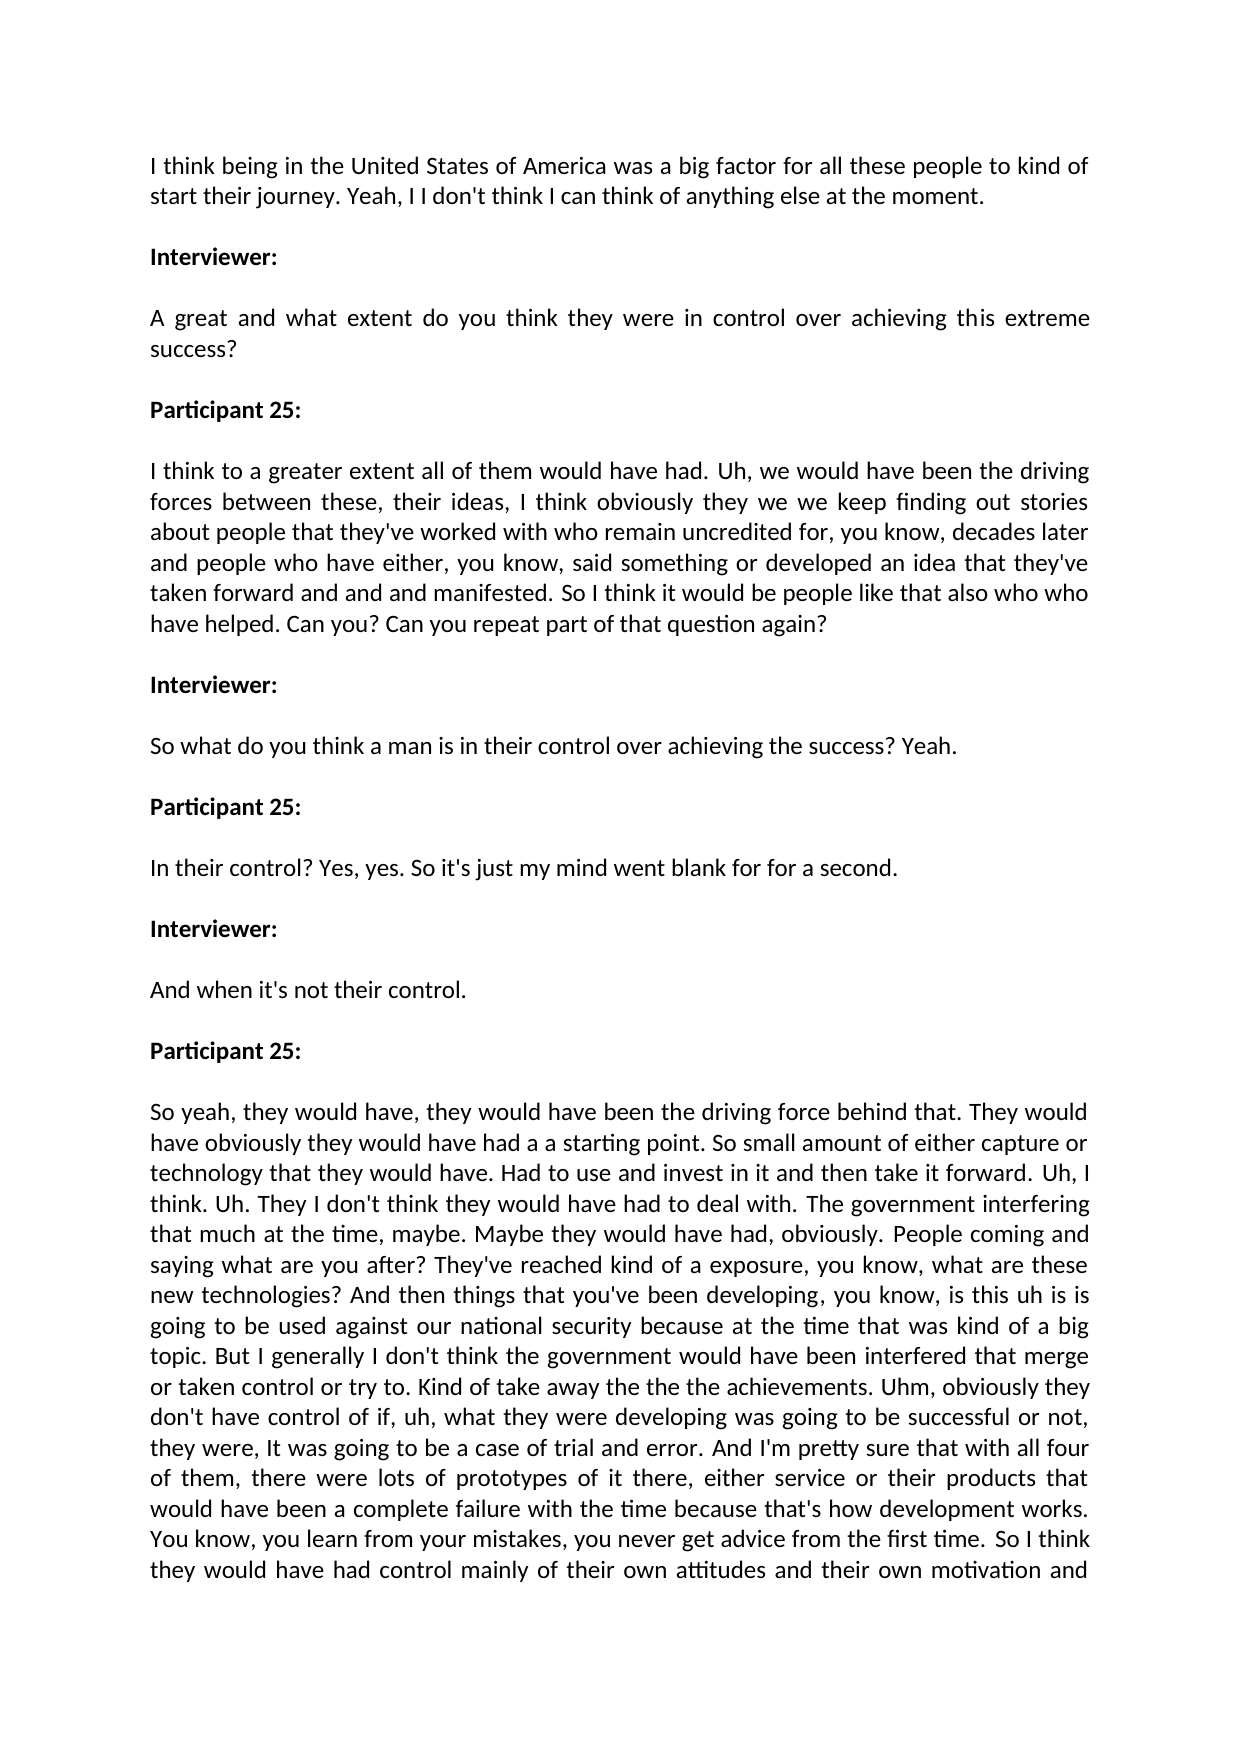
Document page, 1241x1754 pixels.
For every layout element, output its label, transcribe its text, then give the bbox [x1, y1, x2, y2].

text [150, 1096, 1090, 1584]
text Interviewer: [150, 242, 1090, 272]
text Participant 25: [150, 394, 1090, 425]
text In their control? Yes, yes. So it's just my mind went blank for for a second. [150, 852, 1090, 882]
text Participant 25: [150, 1035, 1090, 1066]
text Interviewer: [150, 913, 1090, 943]
text I think to a greater extent all of them would have had. Uh, we would have been the driving forces between these, their ideas, I think obviously they we we keep finding out stories about people that they've worked with who remain uncredited for, you know, decades later and people who have either, you know, said something or developed an idea that they've taken forward and and and manifested. So I think it would be people like that also who who have helped. Can you? Can you repeat part of that question again? [150, 455, 1090, 638]
text So what do you think a man is in their control over achieving the success? Yeah. [150, 730, 1090, 760]
text A great and what extent do you think they were in control over achieving this extreme success? [150, 303, 1090, 364]
text Participant 25: [150, 791, 1090, 821]
text Interviewer: [150, 669, 1090, 699]
text And when it's not their control. [150, 974, 1090, 1004]
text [150, 150, 1090, 211]
